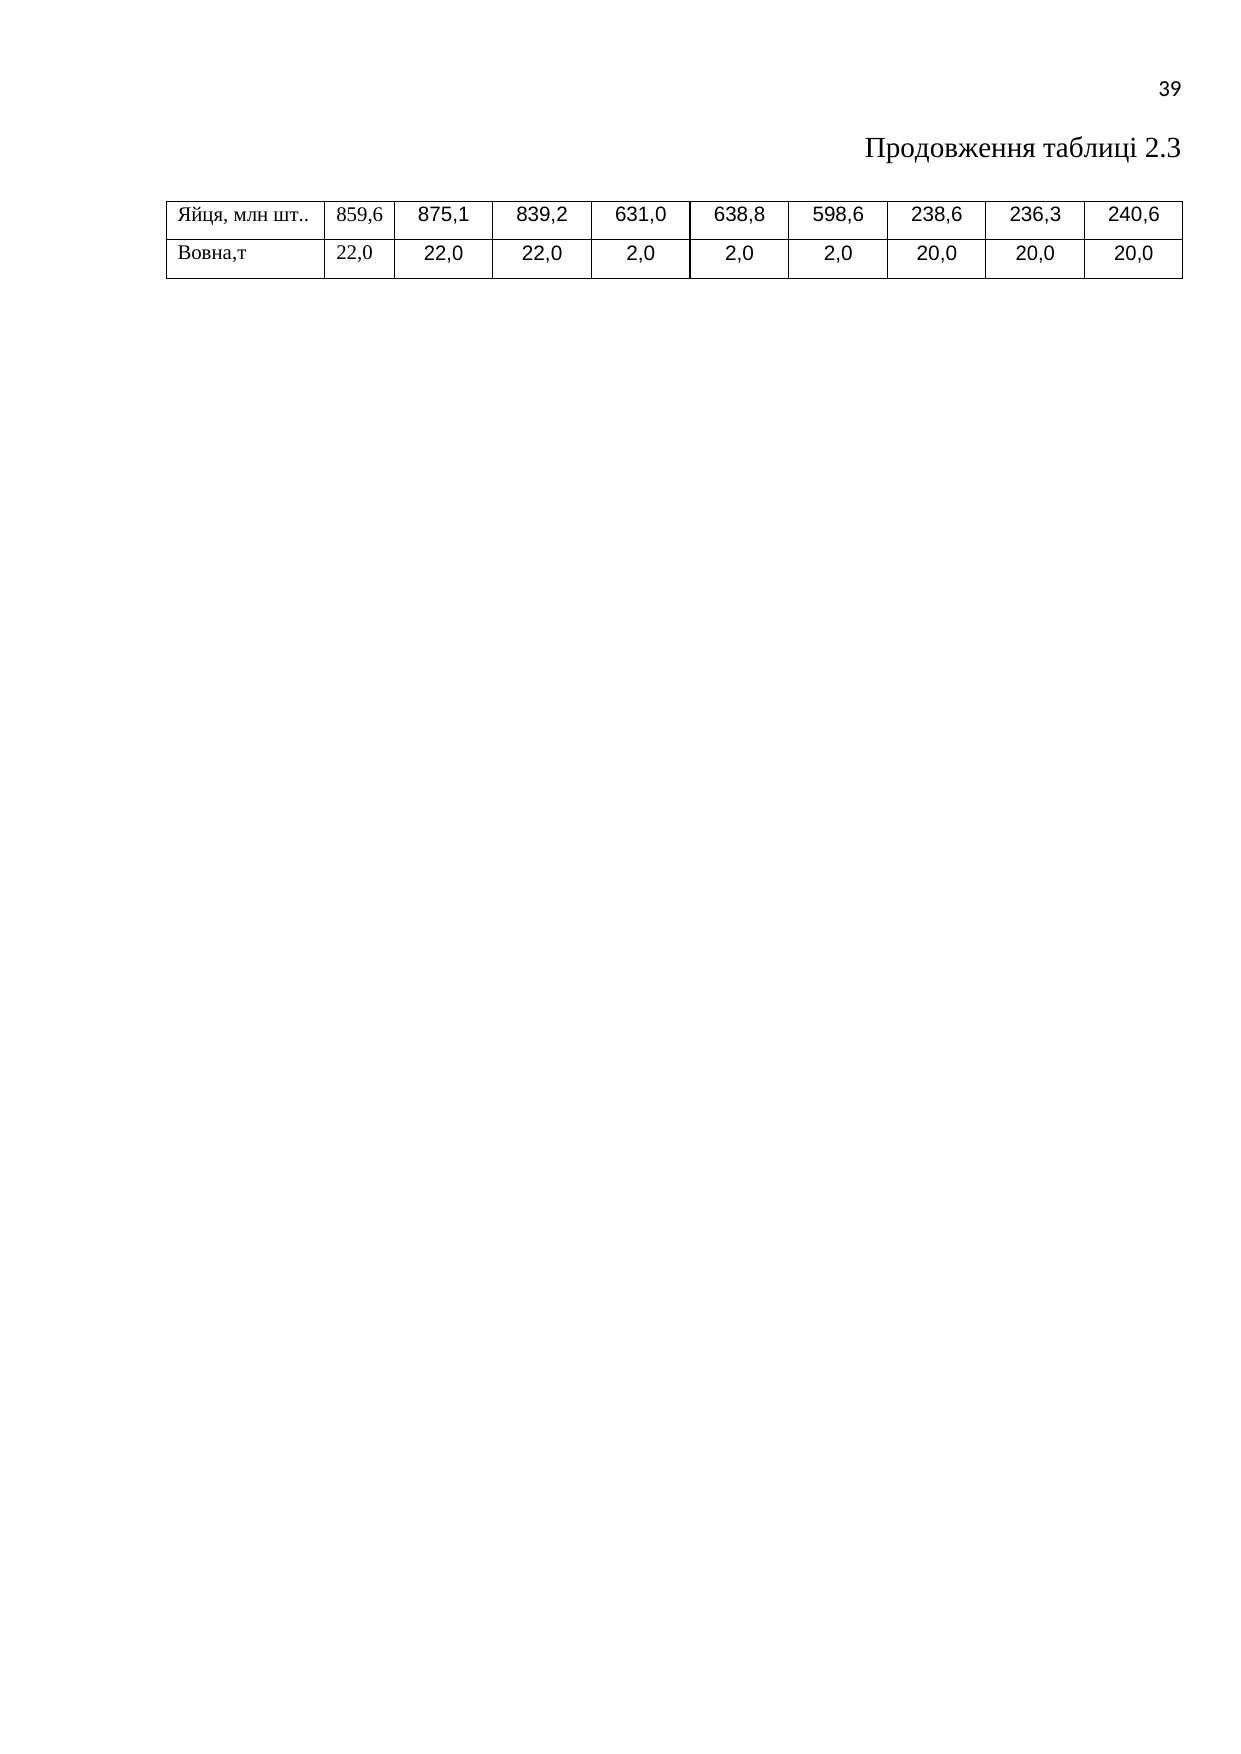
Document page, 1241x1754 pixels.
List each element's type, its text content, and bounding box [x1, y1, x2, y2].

table_cell 20,0 [1085, 240, 1182, 277]
table_header 631,0 [592, 202, 689, 239]
table_header 598,6 [789, 202, 887, 239]
table_header 859,6 [325, 202, 394, 239]
table_header 839,2 [493, 202, 591, 239]
table_header 875,1 [395, 202, 492, 239]
table_cell 22,0 [325, 240, 394, 277]
table_cell 20,0 [888, 240, 985, 277]
table_cell 20,0 [986, 240, 1084, 277]
table_header 638,8 [691, 202, 788, 239]
table_cell 22,0 [395, 240, 492, 277]
text Продовження таблиці 2.3 [177, 130, 1181, 163]
table_cell 2,0 [691, 240, 788, 277]
table_header 238,6 [888, 202, 985, 239]
table_header 240,6 [1085, 202, 1182, 239]
table_header 236,3 [986, 202, 1084, 239]
table_cell 2,0 [592, 240, 689, 277]
table_cell 22,0 [493, 240, 591, 277]
table_cell Вовна,т [167, 240, 324, 277]
table_header Яйця, млн шт.. [167, 202, 324, 239]
table_cell 2,0 [789, 240, 887, 277]
